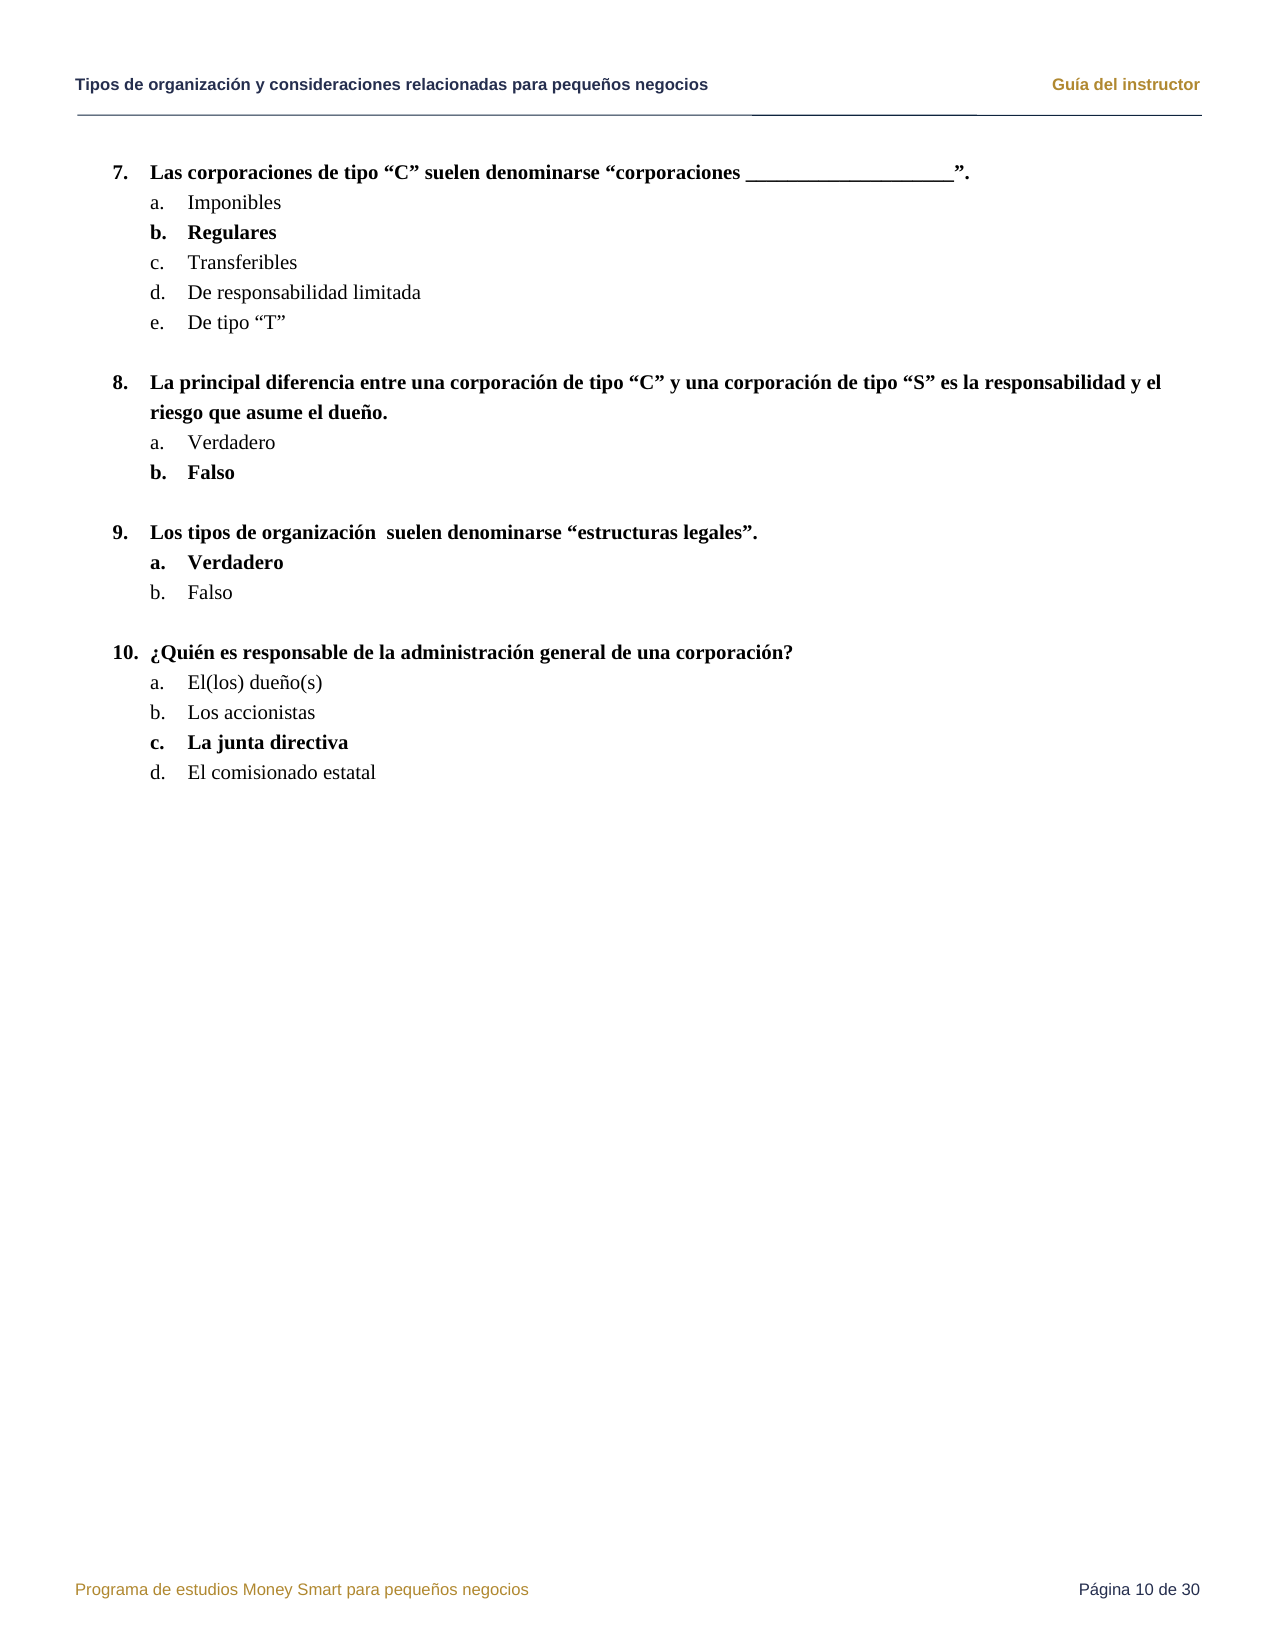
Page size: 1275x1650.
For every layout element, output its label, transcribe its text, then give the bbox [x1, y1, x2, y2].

list Transferibles [150, 250, 1200, 274]
list Falso [150, 580, 1200, 604]
list Los accionistas [150, 700, 1200, 724]
list De tipo “T” [150, 310, 1200, 334]
list El(los) dueño(s) [150, 670, 1200, 694]
list Imponibles [150, 190, 1200, 214]
list El comisionado estatal [150, 760, 1200, 784]
list La junta directiva [150, 730, 1200, 754]
list Verdadero [150, 430, 1200, 454]
list Regulares [150, 220, 1200, 244]
list La principal diferencia entre una corporación de tipo “C” y una corporación de tipo “S” es la responsabilidad y el riesgo que asume el dueño. [112, 370, 1200, 424]
list Las corporaciones de tipo “C” suelen denominarse “corporaciones ____________________”. [112, 160, 1200, 184]
list Verdadero [150, 550, 1200, 574]
list ¿Quién es responsable de la administración general de una corporación? [112, 640, 1200, 664]
list Los tipos de organización suelen denominarse “estructuras legales”. [112, 520, 1200, 544]
list De responsabilidad limitada [150, 280, 1200, 304]
list Falso [150, 460, 1200, 484]
